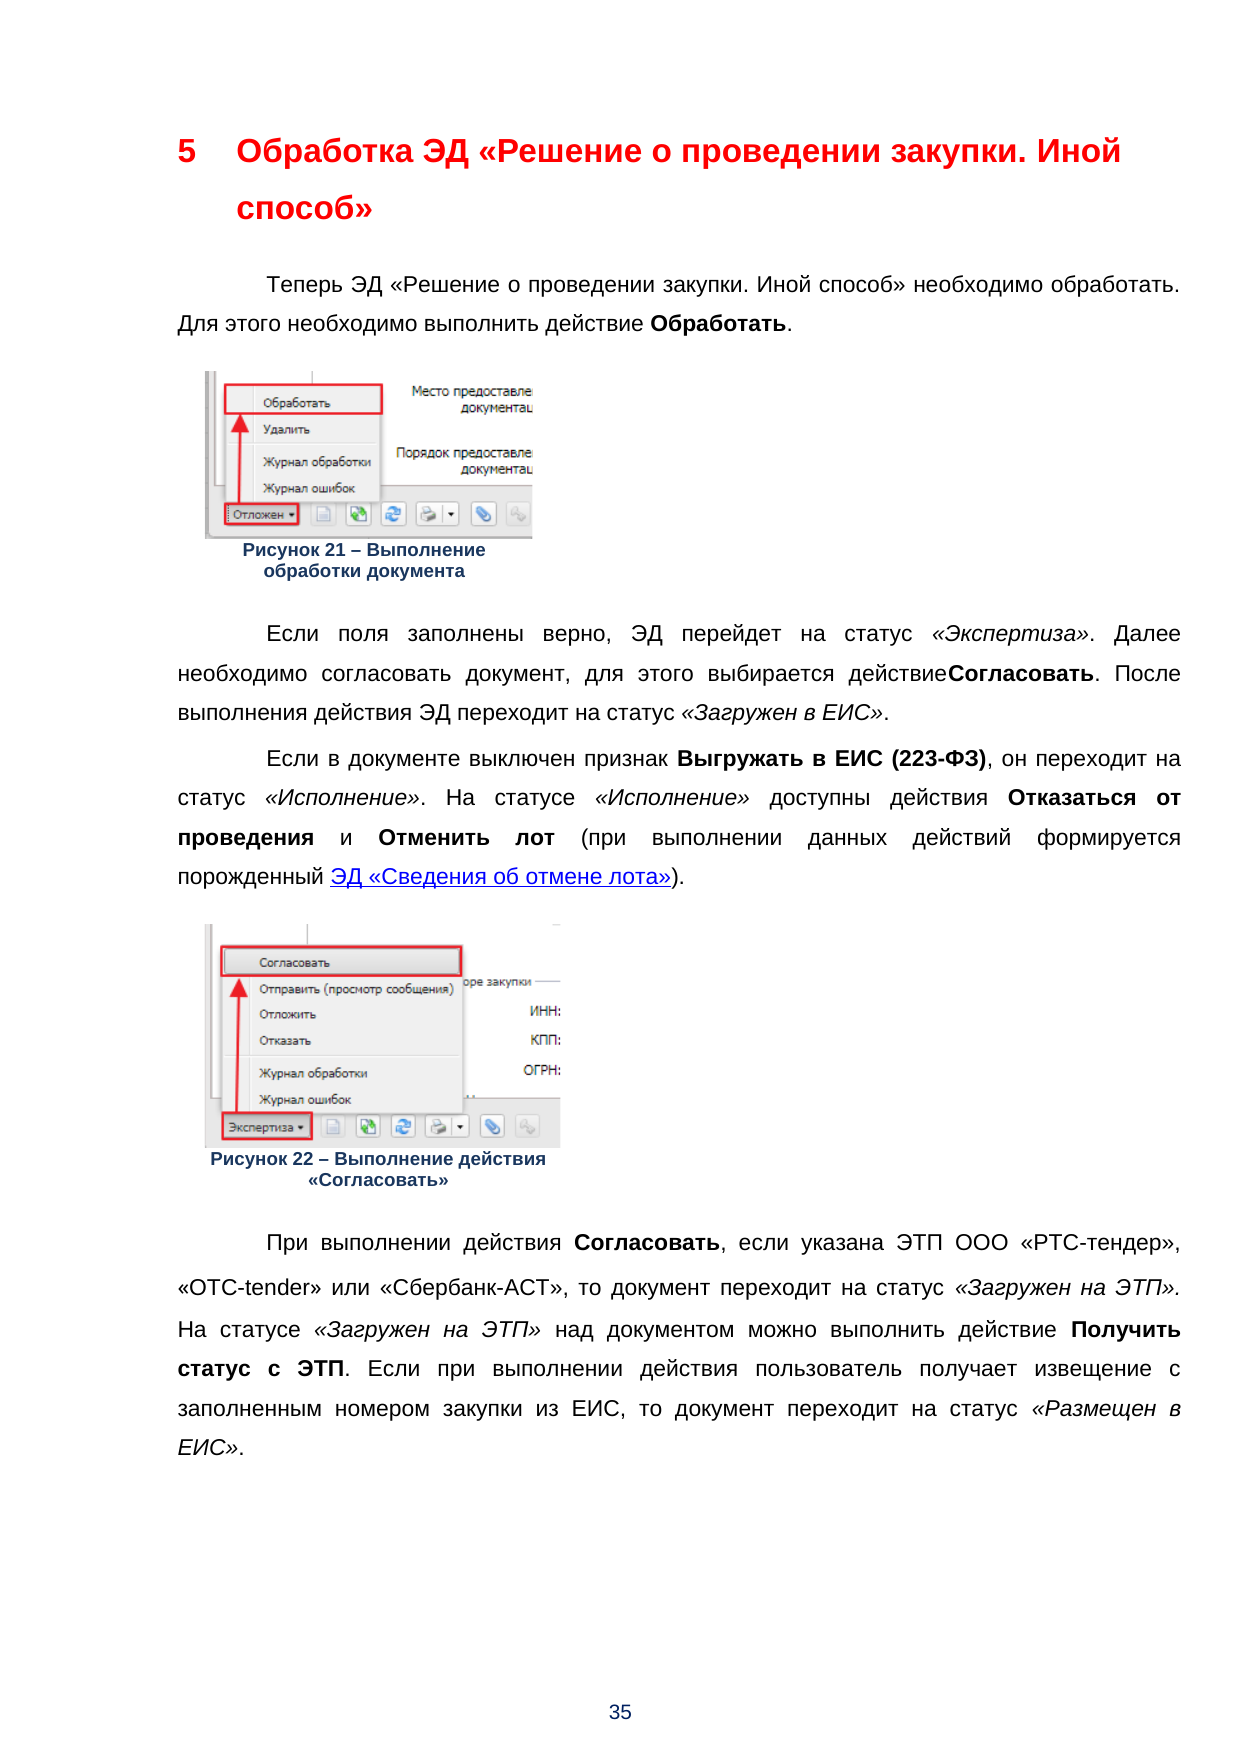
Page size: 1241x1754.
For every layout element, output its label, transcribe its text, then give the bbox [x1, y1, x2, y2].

text При выполнении действия Согласовать, если указана ЭТП ООО «РТС-тендер», «OTC-tender» или «Сбербанк-АСТ», то документ переходит на статус «Загружен на ЭТП». На статусе «Загружен на ЭТП» над документом можно выполнить действие Получить статус с ЭТП. Если при выполнении действия пользователь получает извещение с заполненным номером закупки из ЕИС, то документ переходит на статус «Размещен в ЕИС». [177, 1229, 1181, 1460]
text Если поля заполнены верно, ЭД перейдет на статус «Экспертиза». Далее необходимо согласовать документ, для этого выбирается действиеСогласовать. После выполнения действия ЭД переходит на статус «Загружен в ЕИС». [177, 620, 1181, 725]
subtitle Обработка ЭД «Решение о проведении закупки. Иной способ» [177, 131, 1181, 227]
text Если в документе выключен признак Выгружать в ЕИС (223-ФЗ), он переходит на статус «Исполнение». На статусе «Исполнение» доступны действия Отказаться от проведения и Отменить лот (при выполнении данных действий формируется порожденный ЭД «Сведения об отмене лота»). [177, 745, 1181, 889]
picture [204, 924, 561, 1148]
text Теперь ЭД «Решение о проведении закупки. Иной способ» необходимо обработать. Для этого необходимо выполнить действие Обработать. [177, 271, 1181, 337]
picture [204, 371, 533, 539]
